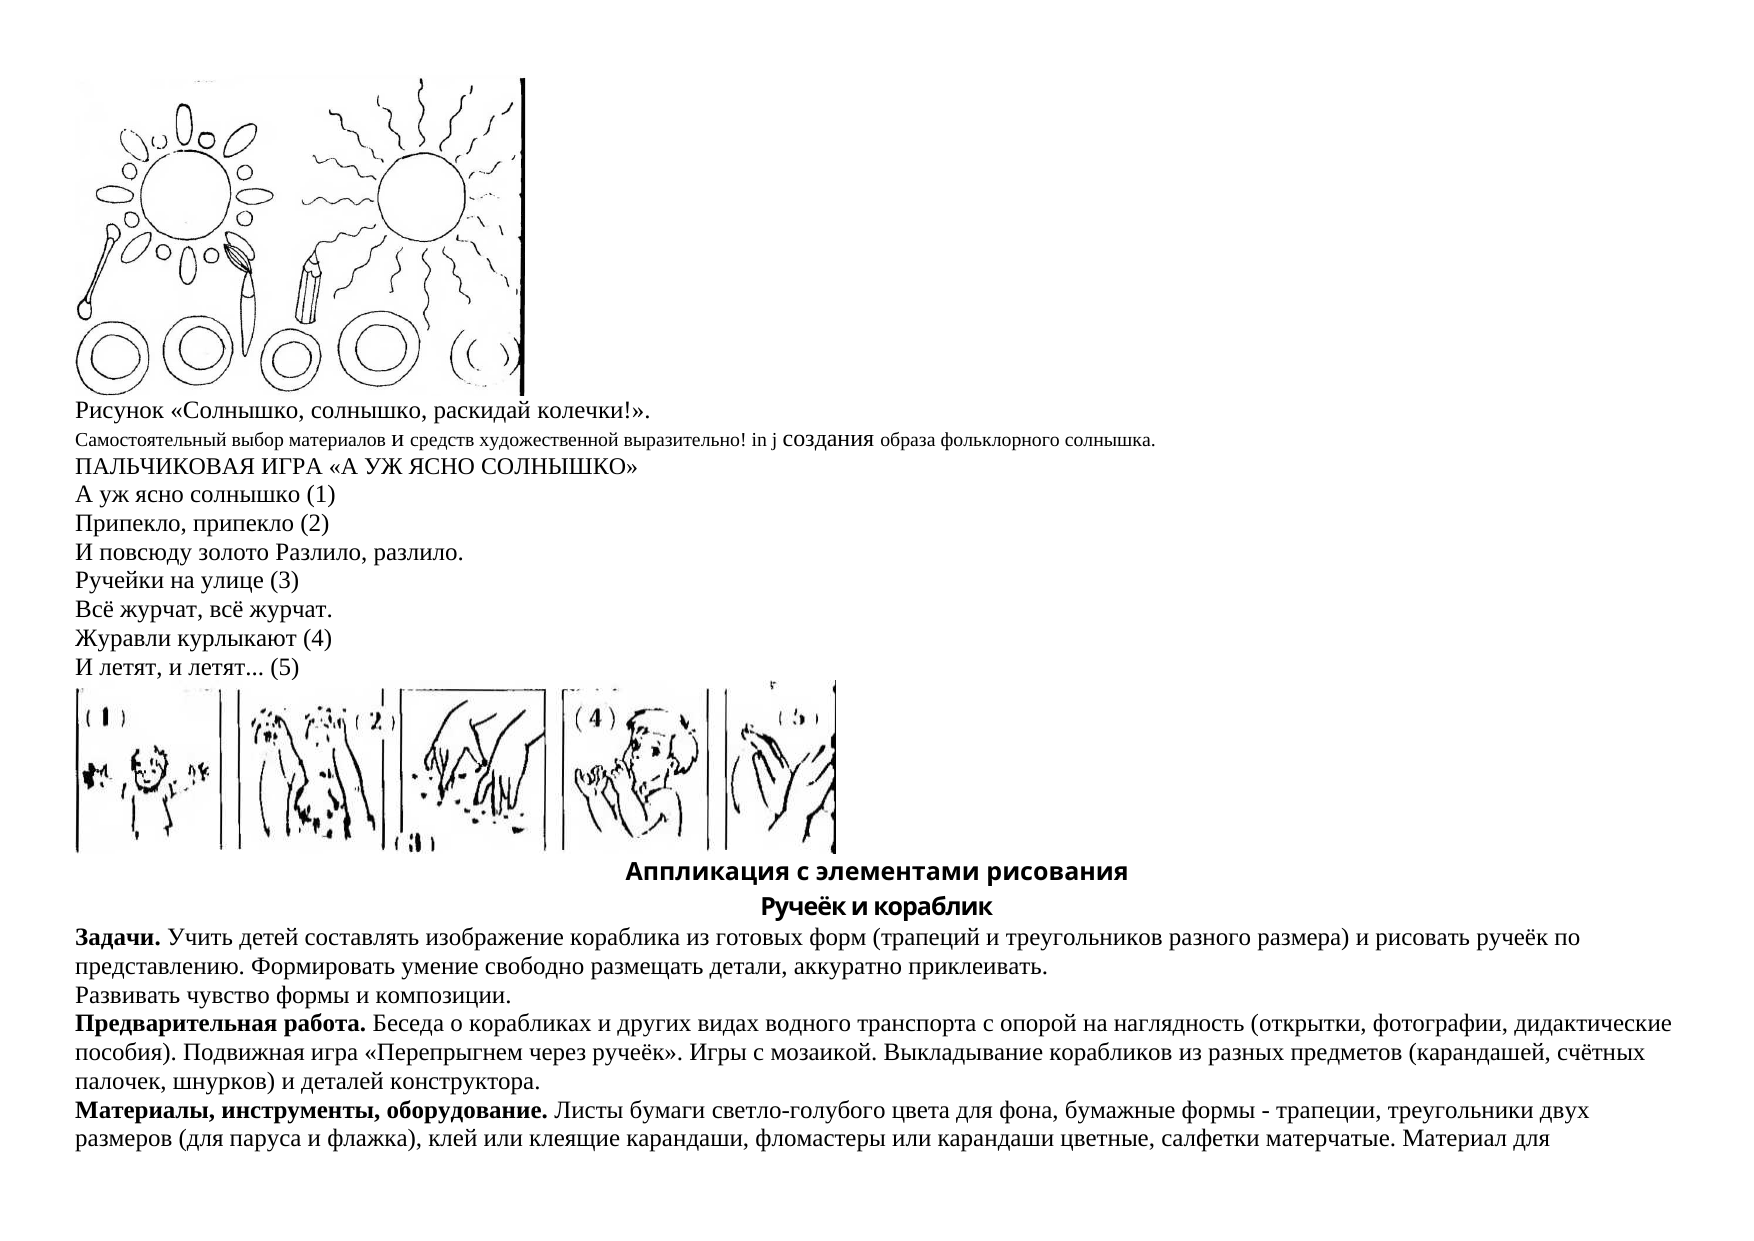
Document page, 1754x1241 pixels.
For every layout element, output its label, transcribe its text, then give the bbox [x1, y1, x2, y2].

text Припекло, припекло (2) [75, 508, 1679, 537]
text Ручейки на улице (3) [75, 566, 1679, 594]
text Рисунок «Солнышко, солнышко, раскидай колечки!». [75, 395, 1679, 424]
picture [75, 75, 525, 396]
text И летят, и летят... (5) [75, 652, 1679, 681]
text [75, 1095, 1679, 1152]
text Аппликация с элементами рисования [75, 854, 1679, 888]
picture [75, 680, 836, 854]
text Ручеёк и кораблик [75, 888, 1679, 922]
text Задачи. Учить детей составлять изображение кораблика из готовых форм (трапеций и треугольников разного размера) и рисовать ручеёк по представлению. Формировать умение свободно размещать детали, аккуратно приклеивать. [75, 922, 1679, 980]
text Всё журчат, всё журчат. [75, 594, 1679, 623]
text Журавли курлыкают (4) [75, 623, 1679, 652]
text И повсюду золото Разлило, разлило. [75, 537, 1679, 566]
text ПАЛЬЧИКОВАЯ ИГРА «А УЖ ЯСНО СОЛНЫШКО» [75, 452, 1679, 479]
text А уж ясно солнышко (1) [75, 479, 1679, 508]
text Самостоятельный выбор материалов и средств художественной выразительно! in j создания образа фольклорного солнышка. [75, 424, 1679, 452]
text Предварительная работа. Беседа о корабликах и других видах водного транспорта с опорой на наглядность (открытки, фотографии, дидактические пособия). Подвижная игра «Перепрыгнем через ручеёк». Игры с мозаикой. Выкладывание корабликов из разных предметов (карандашей, счётных палочек, шнурков) и деталей конструктора. [75, 1008, 1679, 1095]
text Развивать чувство формы и композиции. [75, 980, 1679, 1008]
